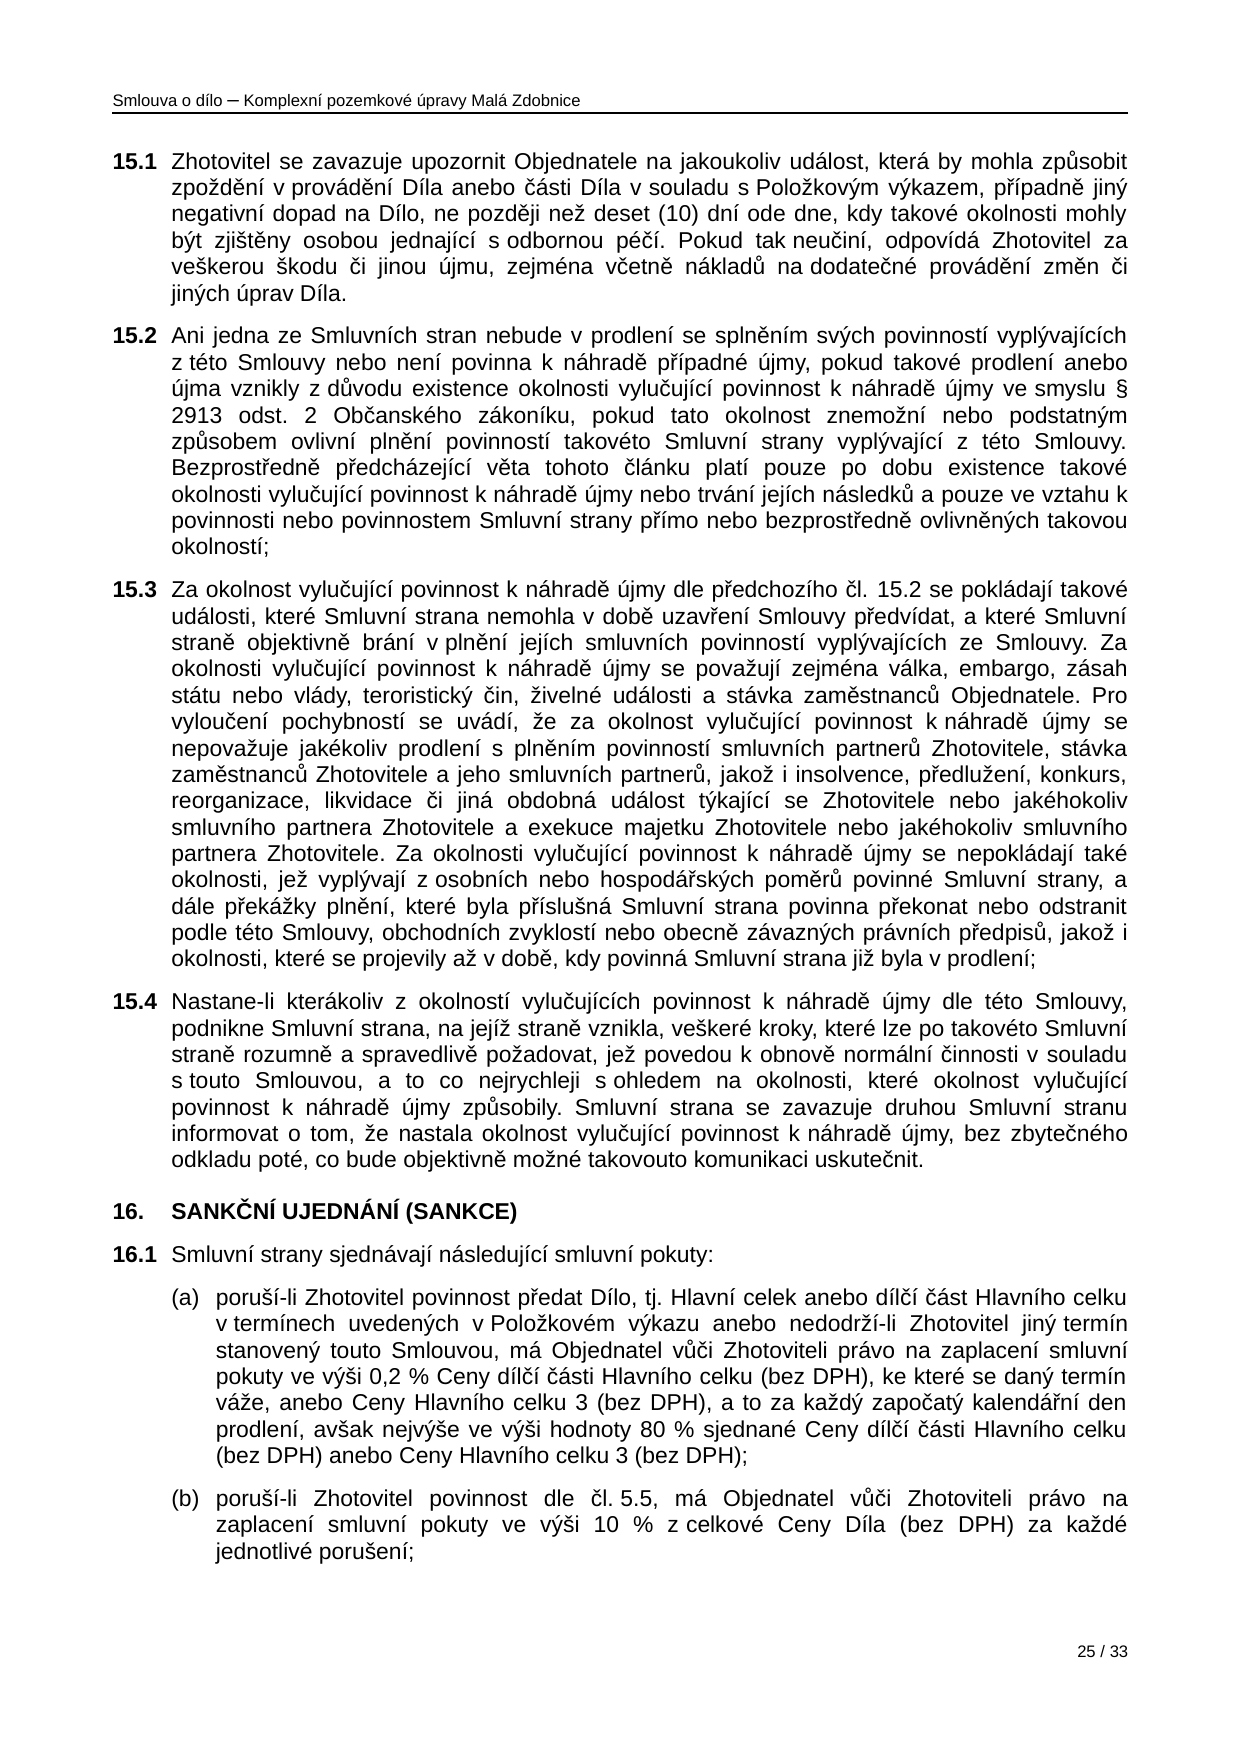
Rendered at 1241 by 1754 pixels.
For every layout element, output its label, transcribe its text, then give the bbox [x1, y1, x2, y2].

text Ani jedna ze Smluvních stran nebude v prodlení se splněním svých povinností vyplývajících z této Smlouvy nebo není povinna k náhradě případné újmy, pokud takové prodlení anebo újma vznikly z důvodu existence okolnosti vylučující povinnost k náhradě újmy ve smyslu § 2913 odst. 2 Občanského zákoníku, pokud tato okolnost znemožní nebo podstatným způsobem ovlivní plnění povinností takovéto Smluvní strany vyplývající z této Smlouvy. Bezprostředně předcházející věta tohoto článku platí pouze po dobu existence takové okolnosti vylučující povinnost k náhradě újmy nebo trvání jejích následků a pouze ve vztahu k povinnosti nebo povinnostem Smluvní strany přímo nebo bezprostředně ovlivněných takovou okolností; [112, 322, 1128, 560]
list poruší-li Zhotovitel povinnost předat Dílo, tj. Hlavní celek anebo dílčí část Hlavního celku v termínech uvedených v Položkovém výkazu anebo nedodrží-li Zhotovitel jiný termín stanovený touto Smlouvou, má Objednatel vůči Zhotoviteli právo na zaplacení smluvní pokuty ve výši 0,2 % Ceny dílčí části Hlavního celku (bez DPH), ke které se daný termín váže, anebo Ceny Hlavního celku 3 (bez DPH), a to za každý započatý kalendářní den prodlení, avšak nejvýše ve výši hodnoty 80 % sjednané Ceny dílčí části Hlavního celku (bez DPH) anebo Ceny Hlavního celku 3 (bez DPH); [171, 1284, 1128, 1468]
text Smluvní strany sjednávají následující smluvní pokuty: [112, 1241, 1128, 1267]
text Zhotovitel se zavazuje upozornit Objednatele na jakoukoliv událost, která by mohla způsobit zpoždění v provádění Díla anebo části Díla v souladu s Položkovým výkazem, případně jiný negativní dopad na Dílo, ne později než deset (10) dní ode dne, kdy takové okolnosti mohly být zjištěny osobou jednající s odbornou péčí. Pokud tak neučiní, odpovídá Zhotovitel za veškerou škodu či jinou újmu, zejména včetně nákladů na dodatečné provádění změn či jiných úprav Díla. [112, 148, 1128, 306]
text Sankční ujednání (SANKCE) [112, 1198, 1128, 1224]
text Nastane-li kterákoliv z okolností vylučujících povinnost k náhradě újmy dle této Smlouvy, podnikne Smluvní strana, na jejíž straně vznikla, veškeré kroky, které lze po takovéto Smluvní straně rozumně a spravedlivě požadovat, jež povedou k obnově normální činnosti v souladu s touto Smlouvou, a to co nejrychleji s ohledem na okolnosti, které okolnost vylučující povinnost k náhradě újmy způsobily. Smluvní strana se zavazuje druhou Smluvní stranu informovat o tom, že nastala okolnost vylučující povinnost k náhradě újmy, bez zbytečného odkladu poté, co bude objektivně možné takovouto komunikaci uskutečnit. [112, 988, 1128, 1173]
text Za okolnost vylučující povinnost k náhradě újmy dle předchozího čl. 15.2 se pokládají takové události, které Smluvní strana nemohla v době uzavření Smlouvy předvídat, a které Smluvní straně objektivně brání v plnění jejích smluvních povinností vyplývajících ze Smlouvy. Za okolnosti vylučující povinnost k náhradě újmy se považují zejména válka, embargo, zásah státu nebo vlády, teroristický čin, živelné události a stávka zaměstnanců Objednatele. Pro vyloučení pochybností se uvádí, že za okolnost vylučující povinnost k náhradě újmy se nepovažuje jakékoliv prodlení s plněním povinností smluvních partnerů Zhotovitele, stávka zaměstnanců Zhotovitele a jeho smluvních partnerů, jakož i insolvence, předlužení, konkurs, reorganizace, likvidace či jiná obdobná událost týkající se Zhotovitele nebo jakéhokoliv smluvního partnera Zhotovitele a exekuce majetku Zhotovitele nebo jakéhokoliv smluvního partnera Zhotovitele. Za okolnosti vylučující povinnost k náhradě újmy se nepokládají také okolnosti, jež vyplývají z osobních nebo hospodářských poměrů povinné Smluvní strany, a dále překážky plnění, které byla příslušná Smluvní strana povinna překonat nebo odstranit podle této Smlouvy, obchodních zvyklostí nebo obecně závazných právních předpisů, jakož i okolnosti, které se projevily až v době, kdy povinná Smluvní strana již byla v prodlení; [112, 576, 1128, 972]
list poruší-li Zhotovitel povinnost dle čl. 5.5, má Objednatel vůči Zhotoviteli právo na zaplacení smluvní pokuty ve výši 10 % z celkové Ceny Díla (bez DPH) za každé jednotlivé porušení; [171, 1485, 1128, 1564]
